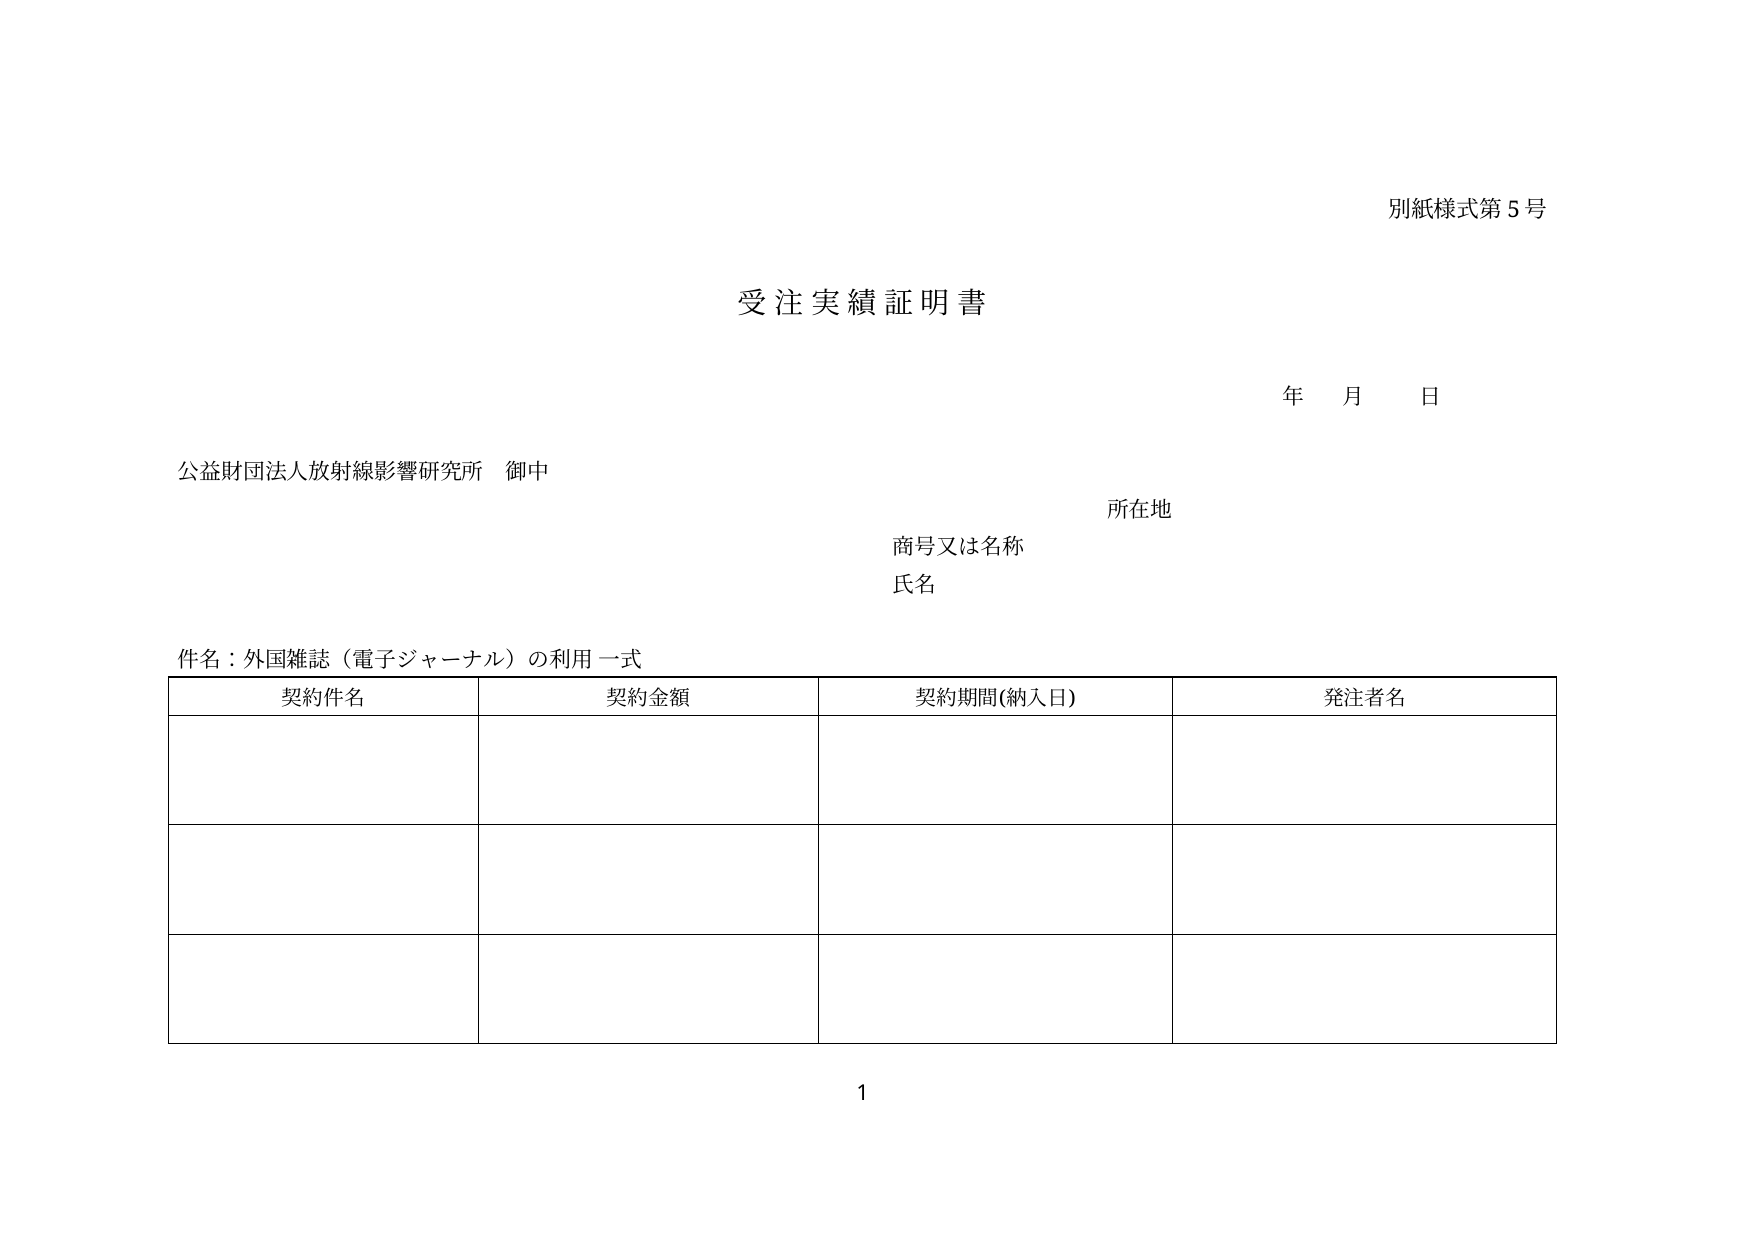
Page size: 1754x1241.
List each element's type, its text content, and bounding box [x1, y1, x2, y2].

table_cell [169, 716, 478, 824]
text 年 月 日 [177, 376, 1547, 414]
table_cell [479, 825, 818, 933]
table_cell [1173, 825, 1556, 933]
table_header 発注者名 [1173, 678, 1556, 715]
text 所在地 [177, 489, 1547, 526]
text 氏名 [177, 564, 1547, 601]
table_header 契約金額 [479, 678, 818, 715]
table_cell [819, 935, 1172, 1043]
table_header 契約期間(納入日) [819, 678, 1172, 715]
text 受 注 実 績 証 明 書 [177, 264, 1547, 339]
table_cell [1173, 716, 1556, 824]
text 件名：外国雑誌（電子ジャーナル）の利用 一式 [177, 639, 1378, 676]
table_cell [169, 935, 478, 1043]
table_cell [819, 716, 1172, 824]
text 別紙様式第5号 [177, 189, 1547, 226]
table_cell [169, 825, 478, 933]
table_cell [819, 825, 1172, 933]
table_header 契約件名 [169, 678, 478, 715]
table_cell [479, 716, 818, 824]
text 公益財団法人放射線影響研究所 御中 [177, 451, 1547, 489]
table_cell [479, 935, 818, 1043]
text 商号又は名称 [177, 526, 1547, 564]
table_cell [1173, 935, 1556, 1043]
